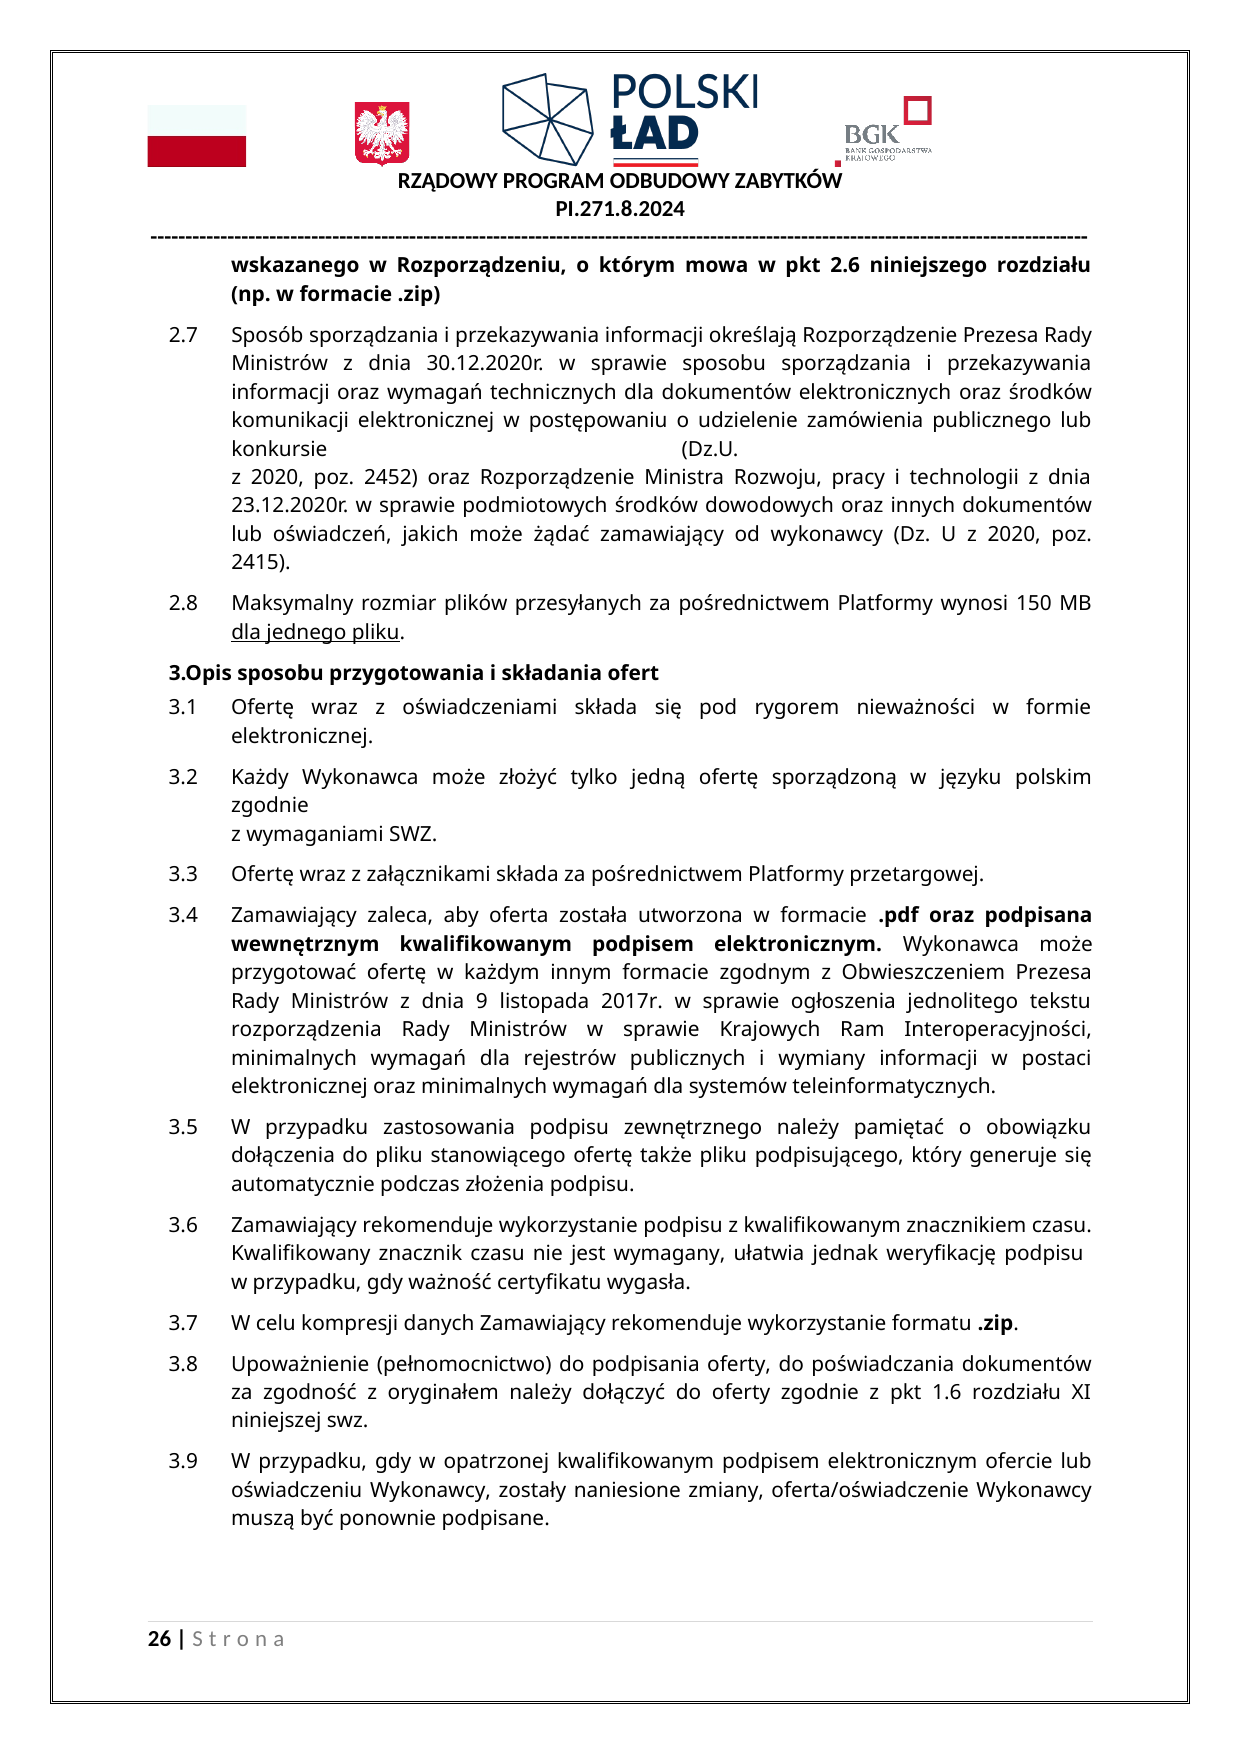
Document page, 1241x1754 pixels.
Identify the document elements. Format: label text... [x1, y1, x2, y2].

list Ofertę wraz z oświadczeniami składa się pod rygorem nieważności w formie elektronicznej. [168, 692, 1093, 749]
list Zamawiający zaleca, aby oferta została utworzona w formacie .pdf oraz podpisana wewnętrznym kwalifikowanym podpisem elektronicznym. Wykonawca może przygotować ofertę w każdym innym formacie zgodnym z Obwieszczeniem Prezesa Rady Ministrów z dnia 9 listopada 2017r. w sprawie ogłoszenia jednolitego tekstu rozporządzenia Rady Ministrów w sprawie Krajowych Ram Interoperacyjności, minimalnych wymagań dla rejestrów publicznych i wymiany informacji w postaci elektronicznej oraz minimalnych wymagań dla systemów teleinformatycznych. [168, 901, 1093, 1099]
list W przypadku, gdy w opatrzonej kwalifikowanym podpisem elektronicznym ofercie lub oświadczeniu Wykonawcy, zostały naniesione zmiany, oferta/oświadczenie Wykonawcy muszą być ponownie podpisane. [168, 1446, 1093, 1532]
list Każdy Wykonawca może złożyć tylko jedną ofertę sporządzoną w języku polskim zgodnie z wymaganiami SWZ. [168, 762, 1093, 847]
picture [834, 96, 932, 167]
picture [354, 102, 410, 167]
list Upoważnienie (pełnomocnictwo) do podpisania oferty, do poświadczania dokumentów za zgodność z oryginałem należy dołączyć do oferty zgodnie z pkt 1.6 rozdziału XI niniejszej swz. [168, 1349, 1093, 1434]
list W przypadku zastosowania podpisu zewnętrznego należy pamiętać o obowiązku dołączenia do pliku stanowiącego ofertę także pliku podpisującego, który generuje się automatycznie podczas złożenia podpisu. [168, 1112, 1093, 1197]
text 3.Opis sposobu przygotowania i składania ofert [168, 658, 1093, 686]
list Maksymalny rozmiar plików przesyłanych za pośrednictwem Platformy wynosi 150 MB dla jednego pliku. [168, 588, 1093, 645]
list Ofertę wraz z załącznikami składa za pośrednictwem Platformy przetargowej. [168, 859, 1093, 888]
list W celu kompresji danych Zamawiający rekomenduje wykorzystanie formatu .zip. [168, 1308, 1093, 1336]
picture [147, 105, 247, 167]
picture [502, 73, 758, 167]
list Zamawiający rekomenduje wykorzystanie podpisu z kwalifikowanym znacznikiem czasu. Kwalifikowany znacznik czasu nie jest wymagany, ułatwia jednak weryfikację podpisu w przypadku, gdy ważność certyfikatu wygasła. [168, 1210, 1093, 1295]
list Sposób sporządzania i przekazywania informacji określają Rozporządzenie Prezesa Rady Ministrów z dnia 30.12.2020r. w sprawie sposobu sporządzania i przekazywania informacji oraz wymagań technicznych dla dokumentów elektronicznych oraz środków komunikacji elektronicznej w postępowaniu o udzielenie zamówienia publicznego lub konkursie (Dz.U. z 2020, poz. 2452) oraz Rozporządzenie Ministra Rozwoju, pracy i technologii z dnia 23.12.2020r. w sprawie podmiotowych środków dowodowych oraz innych dokumentów lub oświadczeń, jakich może żądać zamawiający od wykonawcy (Dz. U z 2020, poz. 2415). [168, 320, 1093, 576]
